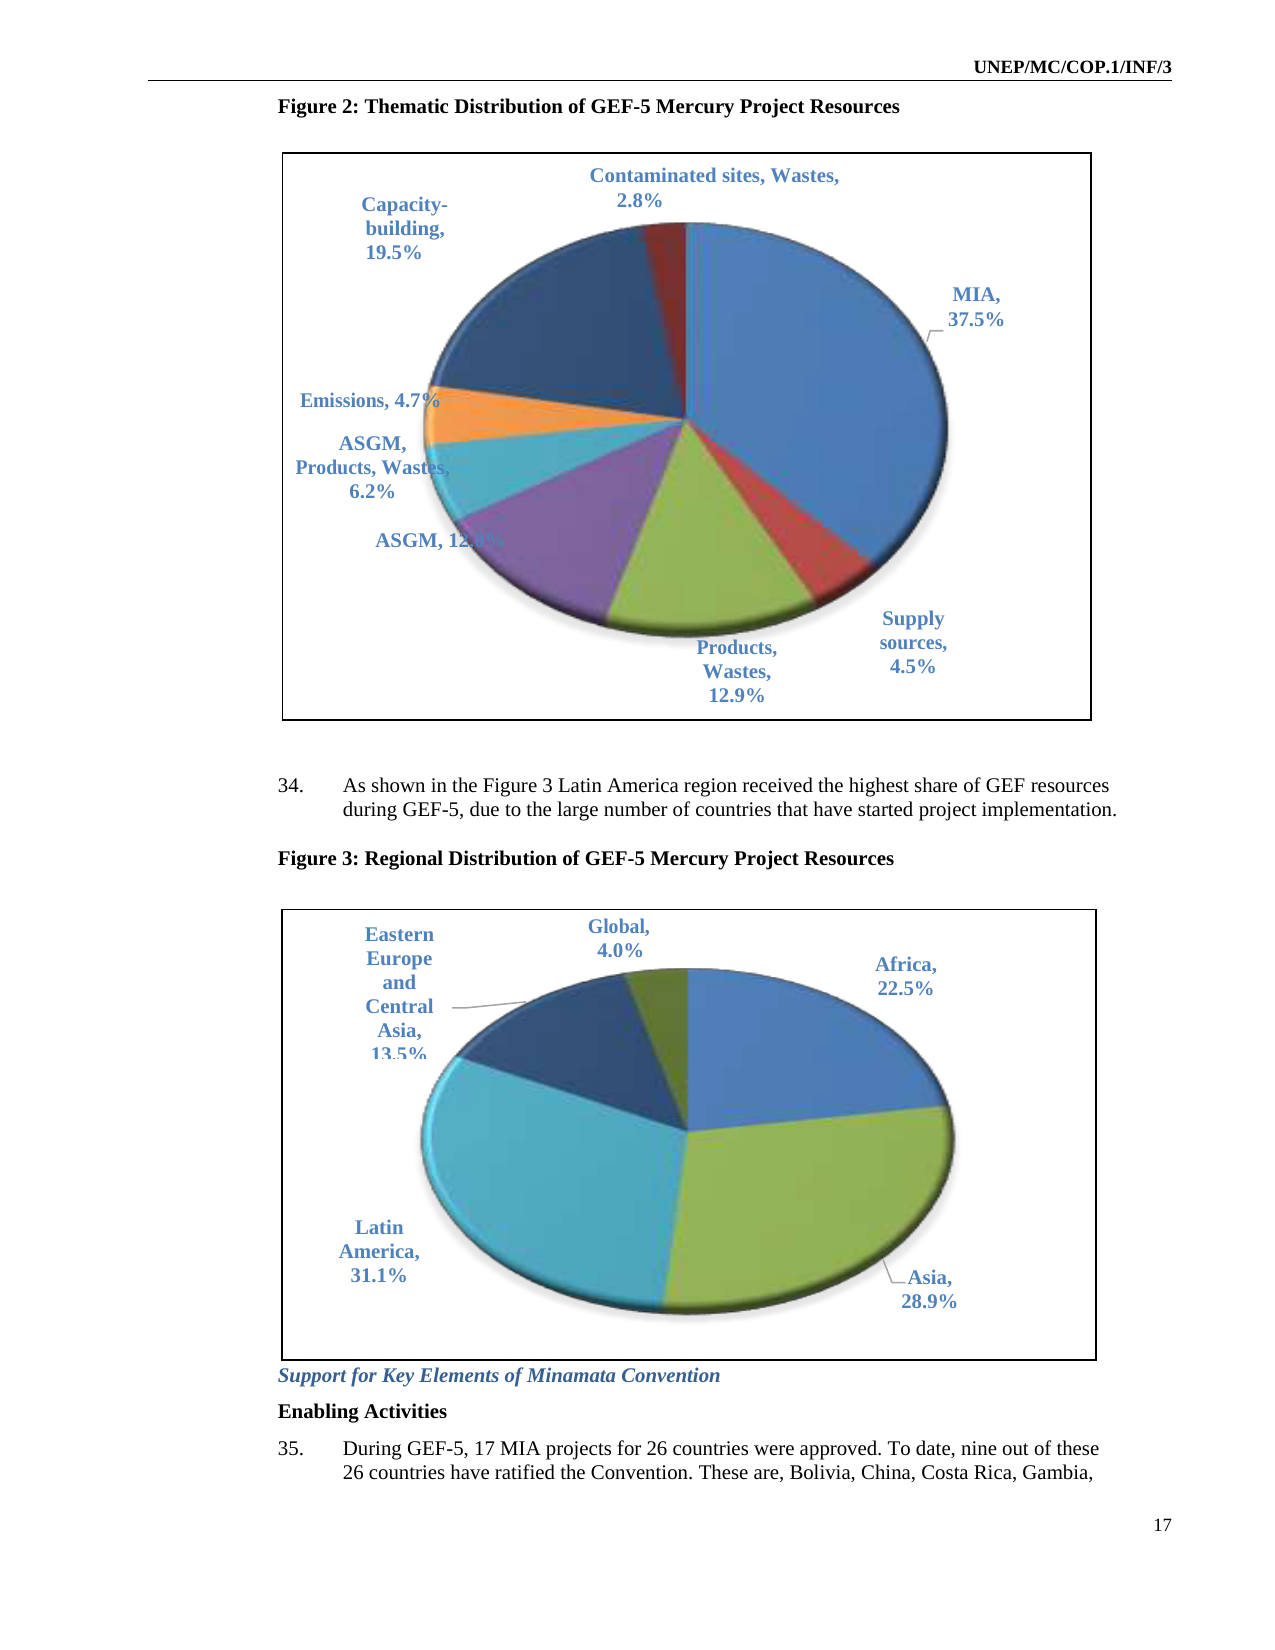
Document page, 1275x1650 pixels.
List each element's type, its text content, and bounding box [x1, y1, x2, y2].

picture [365, 214, 1008, 658]
text Enabling Activities [278, 1399, 1172, 1423]
picture [365, 961, 1012, 1332]
text Figure 3: Regional Distribution of GEF-5 Mercury Project Resources [278, 846, 1142, 870]
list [278, 1436, 1166, 1484]
text Figure 2: Thematic Distribution of GEF-5 Mercury Project Resources [278, 94, 1142, 118]
list As shown in the Figure 3 Latin America region received the highest share of GEF resources during GEF-5, due to the large number of countries that have started project implementation. [278, 772, 1166, 821]
